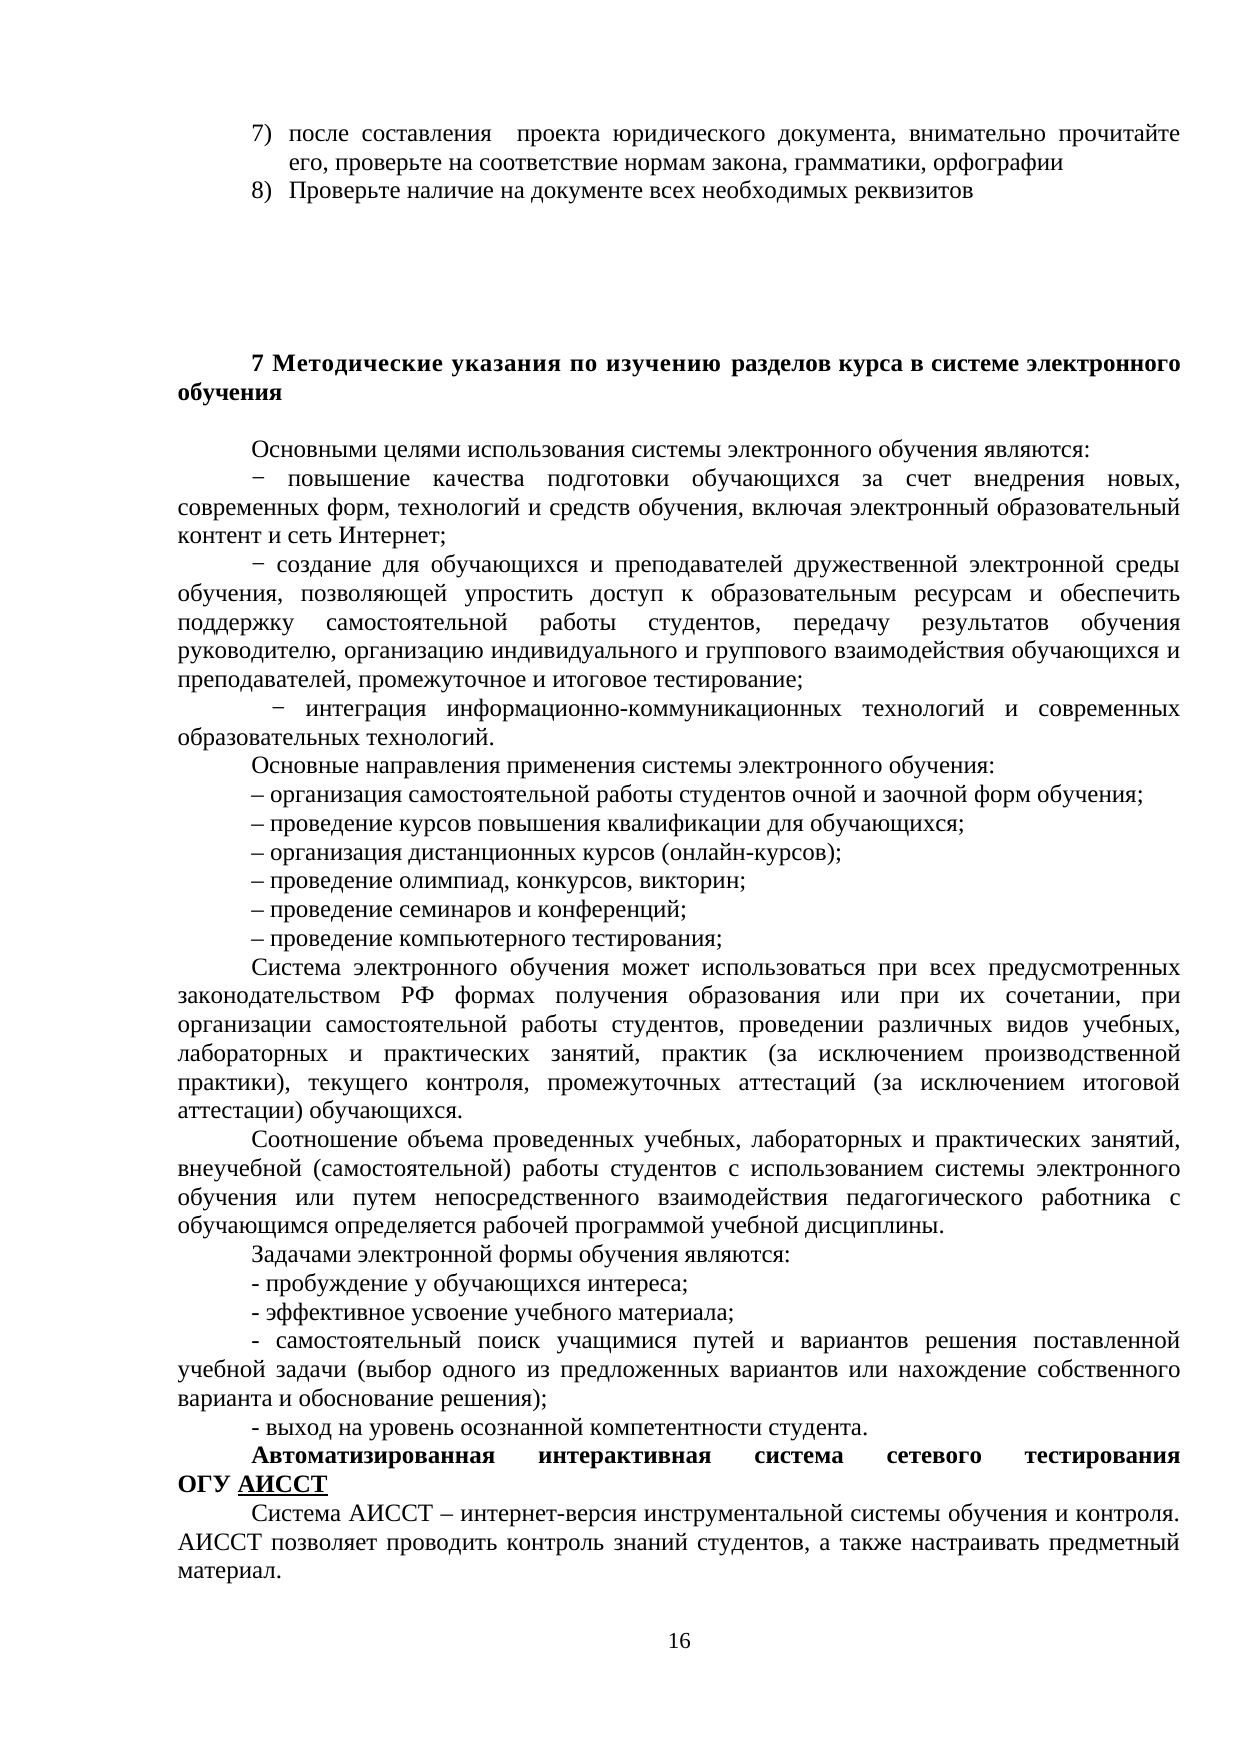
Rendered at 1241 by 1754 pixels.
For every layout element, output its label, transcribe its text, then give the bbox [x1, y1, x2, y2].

text – проведение курсов повышения квалификации для обучающихся; [177, 808, 1181, 837]
text Основные направления применения системы электронного обучения: [177, 751, 1181, 779]
text − повышение качества подготовки обучающихся за счет внедрения новых, современных форм, технологий и средств обучения, включая электронный образовательный контент и сеть Интернет; [177, 463, 1181, 549]
text − интеграция информационно-коммуникационных технологий и современных образовательных технологий. [177, 693, 1181, 751]
text – организация самостоятельной работы студентов очной и заочной форм обучения; [177, 779, 1181, 808]
text 7 Методические указания по изучению разделов курса в системе электронного обучения [177, 348, 1181, 406]
list после составления проекта юридического документа, внимательно прочитайте его, проверьте на соответствие нормам закона, грамматики, орфографии [251, 118, 1181, 176]
text – проведение олимпиад, конкурсов, викторин; [177, 866, 1181, 894]
text – организация дистанционных курсов (онлайн-курсов); [177, 837, 1181, 866]
text Система АИССТ – интернет-версия инструментальной системы обучения и контроля. АИССТ позволяет проводить контроль знаний студентов, а также настраивать предметный материал. [177, 1498, 1181, 1584]
text – проведение компьютерного тестирования; [177, 923, 1181, 952]
text – проведение семинаров и конференций; [177, 894, 1181, 923]
text Задачами электронной формы обучения являются: [177, 1239, 1181, 1268]
text Система электронного обучения может использоваться при всех предусмотренных законодательством РФ формах получения образования или при их сочетании, при организации самостоятельной работы студентов, проведении различных видов учебных, лабораторных и практических занятий, практик (за исключением производственной практики), текущего контроля, промежуточных аттестаций (за исключением итоговой аттестации) обучающихся. [177, 952, 1181, 1124]
text Автоматизированная интерактивная система сетевого тестирования ОГУ АИССТ [177, 1441, 1181, 1498]
text Основными целями использования системы электронного обучения являются: [177, 434, 1181, 463]
text - пробуждение у обучающихся интереса; [177, 1268, 1181, 1297]
text - самостоятельный поиск учащимися путей и вариантов решения поставленной учебной задачи (выбор одного из предложенных вариантов или нахождение собственного варианта и обоснование решения); [177, 1326, 1181, 1412]
text − создание для обучающихся и преподавателей дружественной электронной среды обучения, позволяющей упростить доступ к образовательным ресурсам и обеспечить поддержку самостоятельной работы студентов, передачу результатов обучения руководителю, организацию индивидуального и группового взаимодействия обучающихся и преподавателей, промежуточное и итоговое тестирование; [177, 549, 1181, 693]
list Проверьте наличие на документе всех необходимых реквизитов [251, 176, 1181, 204]
text - эффективное усвоение учебного материала; [177, 1297, 1181, 1326]
text Соотношение объема проведенных учебных, лабораторных и практических занятий, внеучебной (самостоятельной) работы студентов с использованием системы электронного обучения или путем непосредственного взаимодействия педагогического работника с обучающимся определяется рабочей программой учебной дисциплины. [177, 1124, 1181, 1239]
text - выход на уровень осознанной компетентности студента. [177, 1412, 1181, 1441]
